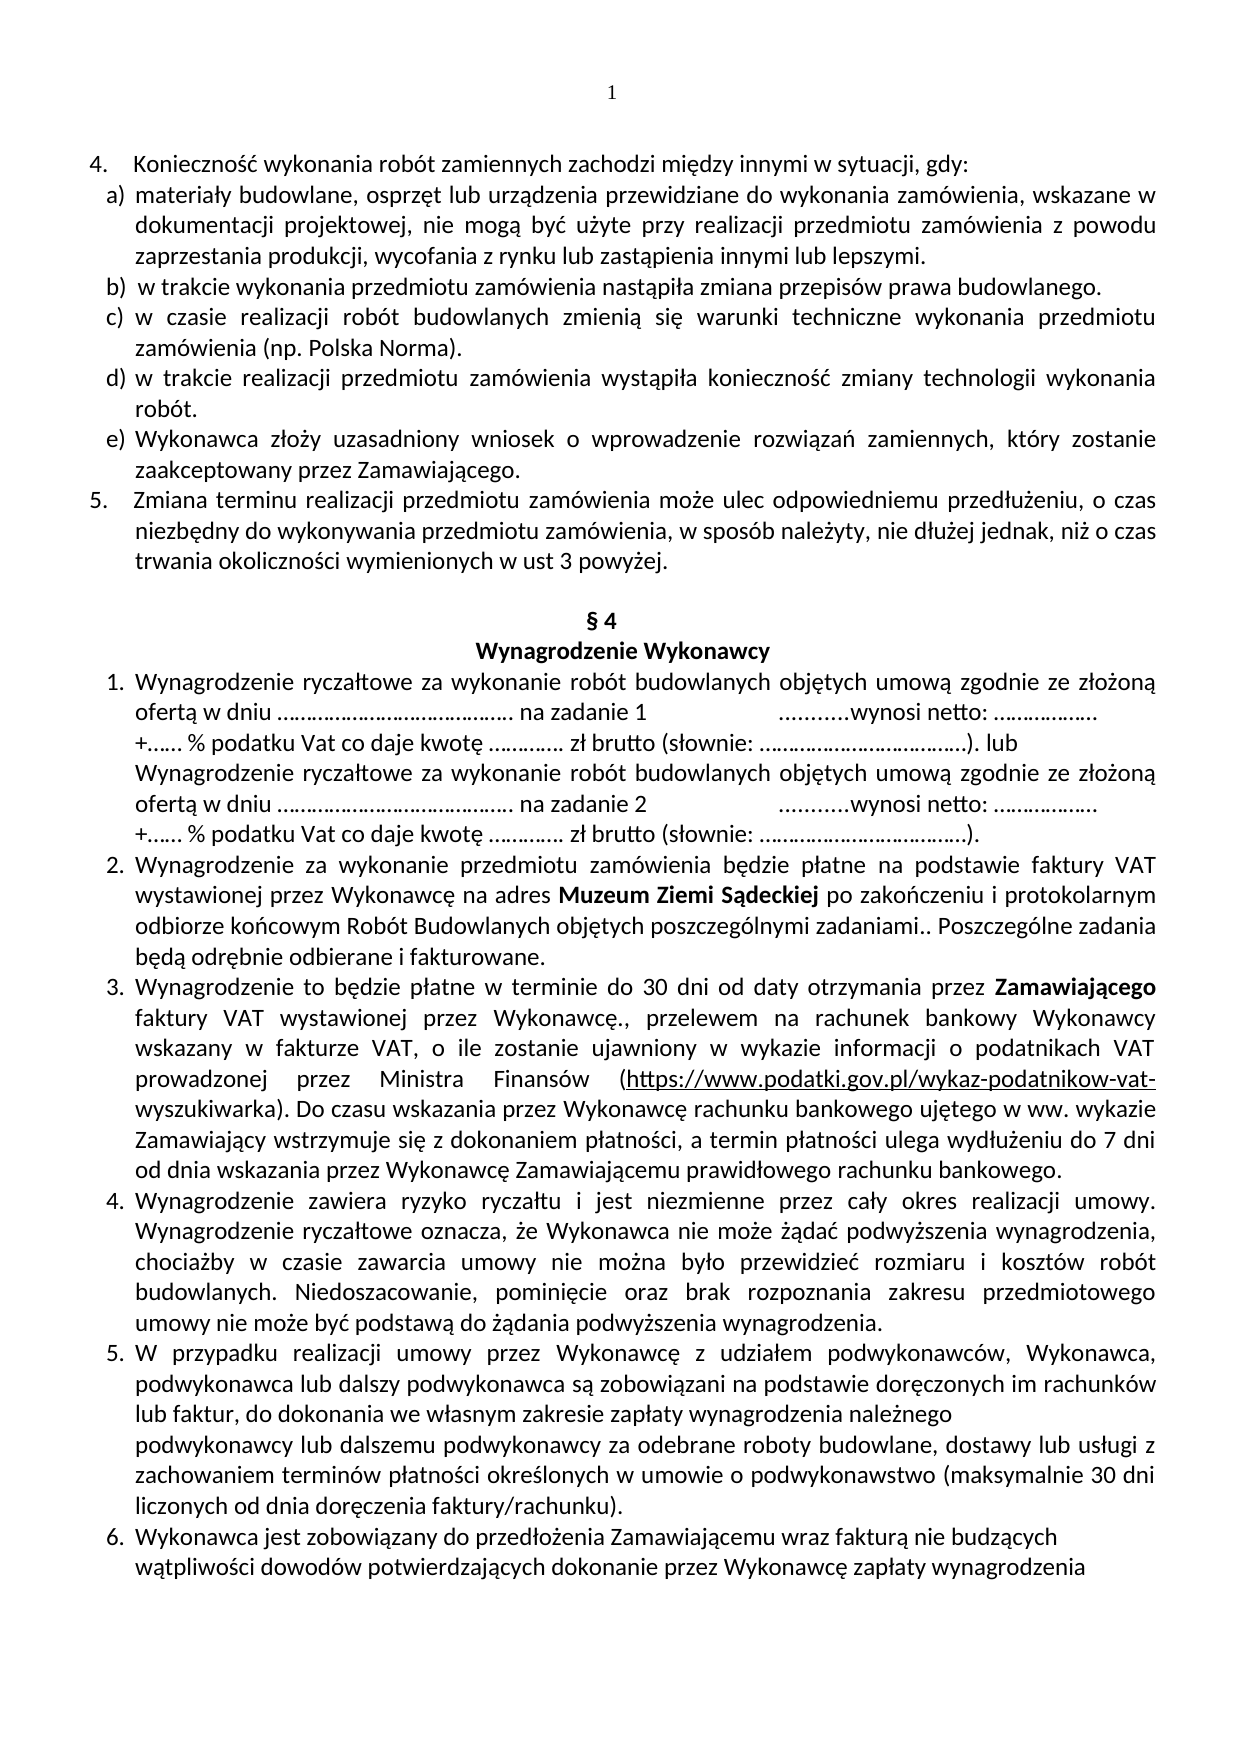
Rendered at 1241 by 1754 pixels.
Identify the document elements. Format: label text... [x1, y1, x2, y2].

list materiały budowlane, osprzęt lub urządzenia przewidziane do wykonania zamówienia, wskazane w dokumentacji projektowej, nie mogą być użyte przy realizacji przedmiotu zamówienia z powodu zaprzestania produkcji, wycofania z rynku lub zastąpienia innymi lub lepszymi. [106, 179, 1156, 271]
list Wynagrodzenie za wykonanie przedmiotu zamówienia będzie płatne na podstawie faktury VAT wystawionej przez Wykonawcę na adres Muzeum Ziemi Sądeckiej po zakończeniu i protokolarnym odbiorze końcowym Robót Budowlanych objętych poszczególnymi zadaniami.. Poszczególne zadania będą odrębnie odbierane i fakturowane. [106, 849, 1156, 971]
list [106, 1521, 1156, 1582]
list Wynagrodzenie to będzie płatne w terminie do 30 dni od daty otrzymania przez Zamawiającego faktury VAT wystawionej przez Wykonawcę., przelewem na rachunek bankowy Wykonawcy wskazany w fakturze VAT, o ile zostanie ujawniony w wykazie informacji o podatnikach VAT prowadzonej przez Ministra Finansów (https://www.podatki.gov.pl/wykaz-podatnikow-vat- wyszukiwarka). Do czasu wskazania przez Wykonawcę rachunku bankowego ujętego w ww. wykazie Zamawiający wstrzymuje się z dokonaniem płatności, a termin płatności ulega wydłużeniu do 7 dni od dnia wskazania przez Wykonawcę Zamawiającemu prawidłowego rachunku bankowego. [106, 971, 1156, 1185]
list w trakcie wykonania przedmiotu zamówienia nastąpiła zmiana przepisów prawa budowlanego. [89, 271, 1156, 301]
list Wynagrodzenie zawiera ryzyko ryczałtu i jest niezmienne przez cały okres realizacji umowy. Wynagrodzenie ryczałtowe oznacza, że Wykonawca nie może żądać podwyższenia wynagrodzenia, chociażby w czasie zawarcia umowy nie można było przewidzieć rozmiaru i kosztów robót budowlanych. Niedoszacowanie, pominięcie oraz brak rozpoznania zakresu przedmiotowego umowy nie może być podstawą do żądania podwyższenia wynagrodzenia. [106, 1185, 1156, 1337]
text +…… % podatku Vat co daje kwotę …………. zł brutto (słownie: ………………………………). lub [135, 727, 1156, 758]
text podwykonawcy lub dalszemu podwykonawcy za odebrane roboty budowlane, dostawy lub usługi z zachowaniem terminów płatności określonych w umowie o podwykonawstwo (maksymalnie 30 dni liczonych od dnia doręczenia faktury/rachunku). [135, 1429, 1156, 1521]
list Wykonawca złoży uzasadniony wniosek o wprowadzenie rozwiązań zamiennych, który zostanie zaakceptowany przez Zamawiającego. [106, 423, 1156, 484]
subtitle Wynagrodzenie Wykonawcy [89, 636, 1156, 666]
list Konieczność wykonania robót zamiennych zachodzi między innymi w sytuacji, gdy: [89, 148, 1156, 179]
text Wynagrodzenie ryczałtowe za wykonanie robót budowlanych objętych umową zgodnie ze złożoną ofertą w dniu ………………………………….. na zadanie 2 wynosi netto: ……………… [135, 758, 1156, 819]
list W przypadku realizacji umowy przez Wykonawcę z udziałem podwykonawców, Wykonawca, podwykonawca lub dalszy podwykonawca są zobowiązani na podstawie doręczonych im rachunków lub faktur, do dokonania we własnym zakresie zapłaty wynagrodzenia należnego [106, 1337, 1156, 1429]
list Wynagrodzenie ryczałtowe za wykonanie robót budowlanych objętych umową zgodnie ze złożoną ofertą w dniu ………………………………….. na zadanie 1 wynosi netto: ……………… [106, 666, 1156, 727]
list w trakcie realizacji przedmiotu zamówienia wystąpiła konieczność zmiany technologii wykonania robót. [106, 362, 1156, 423]
text +…… % podatku Vat co daje kwotę …………. zł brutto (słownie: ………………………………). [135, 819, 1156, 849]
list w czasie realizacji robót budowlanych zmienią się warunki techniczne wykonania przedmiotu zamówienia (np. Polska Norma). [106, 301, 1156, 362]
list Zmiana terminu realizacji przedmiotu zamówienia może ulec odpowiedniemu przedłużeniu, o czas niezbędny do wykonywania przedmiotu zamówienia, w sposób należyty, nie dłużej jednak, niż o czas trwania okoliczności wymienionych w ust 3 powyżej. [89, 484, 1156, 576]
